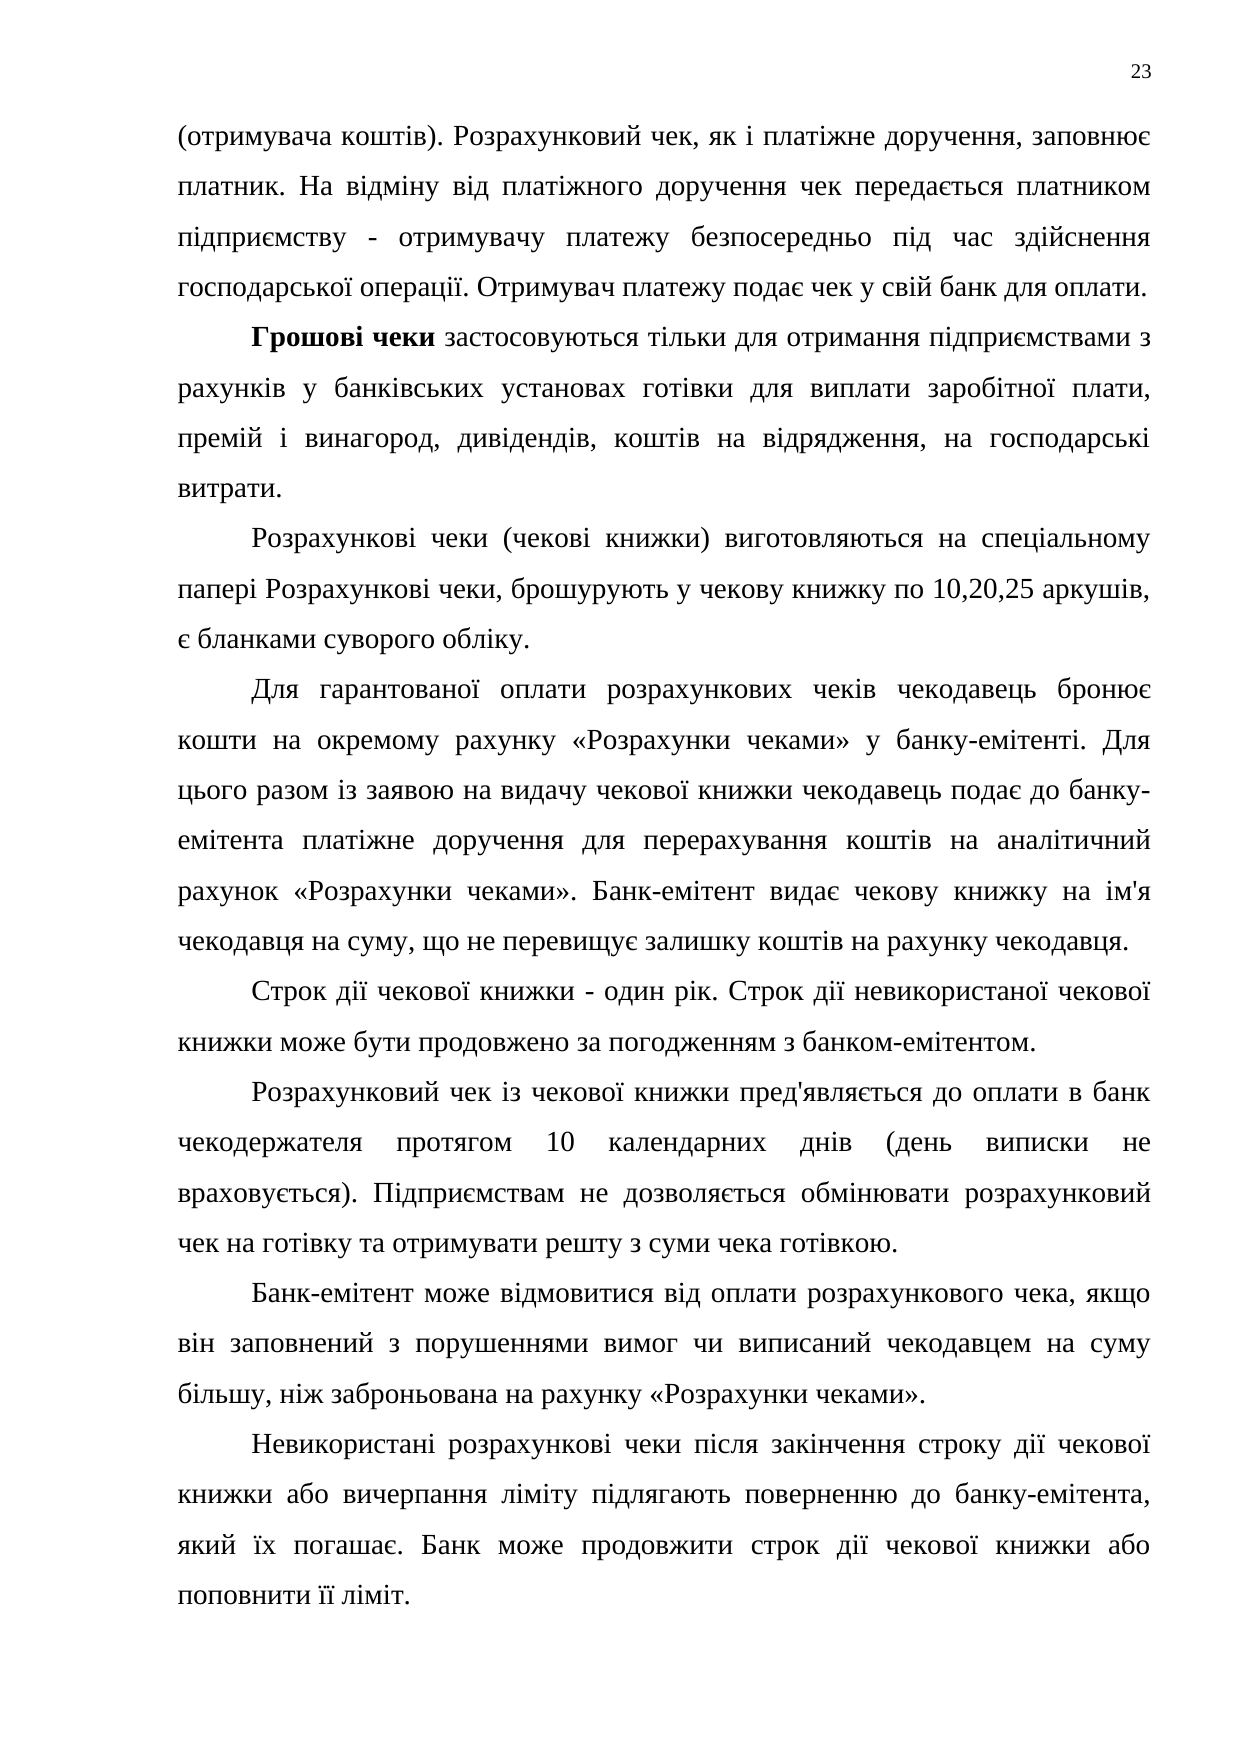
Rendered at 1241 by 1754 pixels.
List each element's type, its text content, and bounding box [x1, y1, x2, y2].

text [177, 118, 1152, 303]
text Строк дії чекової книжки - один рік. Строк дії невикористаної чекової книжки може бути продовжено за погодженням з банком-емітентом. [177, 973, 1152, 1057]
text Розрахункові чеки (чекові книжки) виготовляються на спеціальному папері Розрахункові чеки, брошурують у чекову книжку по 10,20,25 аркушів, є бланками суворого обліку. [177, 521, 1152, 655]
text Невикористані розрахункові чеки після закінчення строку дії чекової книжки або вичерпання ліміту підлягають поверненню до банку-емітента, який їх погашає. Банк може продовжити строк дії чекової книжки або поповнити її ліміт. [177, 1426, 1152, 1611]
text Грошові чеки застосовуються тільки для отримання підприємствами з рахунків у банківських установах готівки для виплати заробітної плати, премій і винагород, дивідендів, коштів на відрядження, на господарські витрати. [177, 319, 1152, 504]
text Банк-емітент може відмовитися від оплати розрахункового чека, якщо він заповнений з порушеннями вимог чи виписаний чекодавцем на суму більшу, ніж заброньована на рахунку «Розрахунки чеками». [177, 1275, 1152, 1409]
text Для гарантованої оплати розрахункових чеків чекодавець бронює кошти на окремому рахунку «Розрахунки чеками» у банку-емітенті. Для цього разом із заявою на видачу чекової книжки чекодавець подає до банку-емітента платіжне доручення для перерахування коштів на аналітичний рахунок «Розрахунки чеками». Банк-емітент видає чекову книжку на ім'я чекодавця на суму, що не перевищує залишку коштів на рахунку чекодавця. [177, 672, 1152, 957]
text Розрахунковий чек із чекової книжки пред'являється до оплати в банк чекодержателя протягом 10 календарних днів (день виписки не враховується). Підприємствам не дозволяється обмінювати розрахунковий чек на готівку та отримувати решту з суми чека готівкою. [177, 1074, 1152, 1258]
